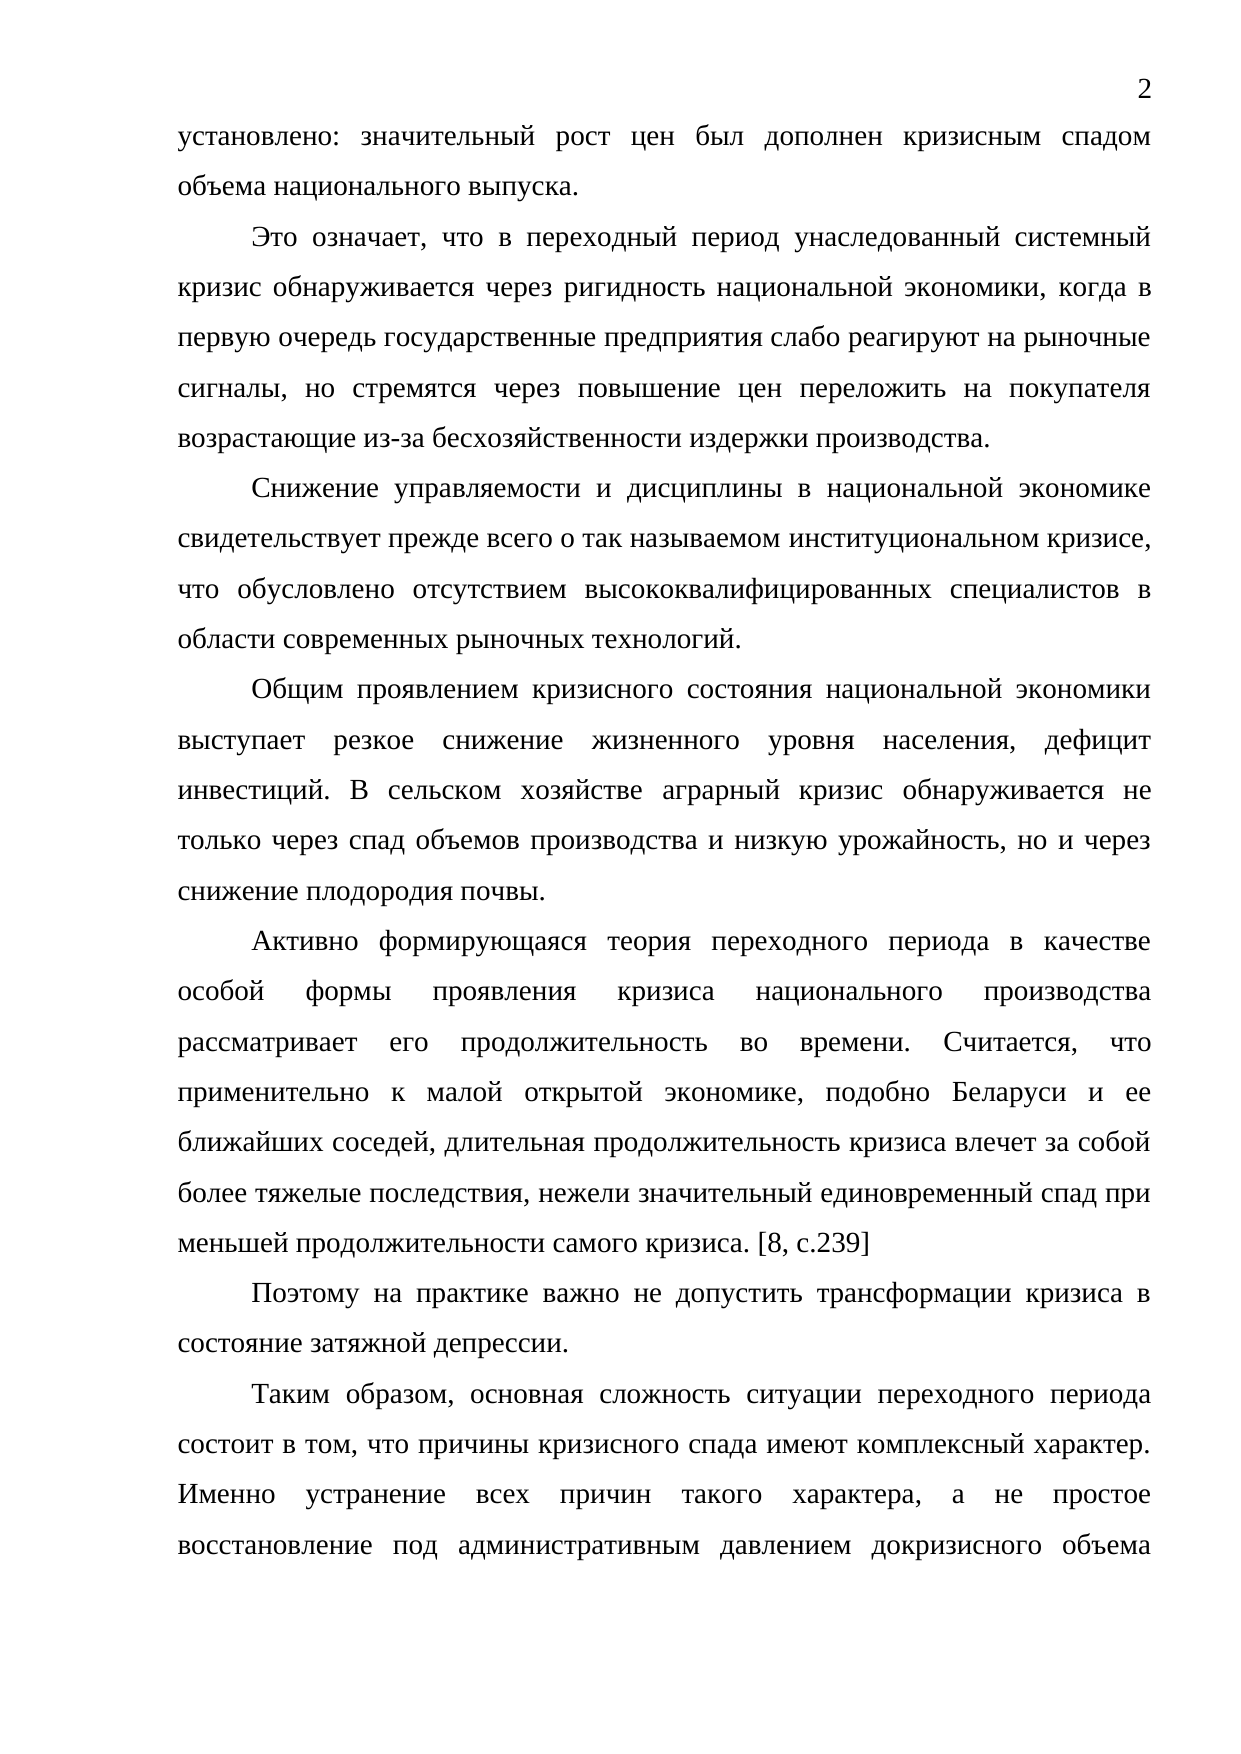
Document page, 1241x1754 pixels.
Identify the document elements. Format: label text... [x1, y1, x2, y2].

text Общим проявлением кризисного состояния национальной экономики выступает резкое снижение жизненного уровня населения, дефицит инвестиций. В сельском хозяйстве аграрный кризис обнаруживается не только через спад объемов производства и низкую урожайность, но и через снижение плодородия почвы. [177, 672, 1152, 906]
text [177, 118, 1152, 202]
text Активно формирующаяся теория переходного периода в качестве особой формы проявления кризиса национального производства рассматривает его продолжительность во времени. Считается, что применительно к малой открытой экономике, подобно Беларуси и ее ближайших соседей, длительная продолжительность кризиса влечет за собой более тяжелые последствия, нежели значительный единовременный спад при меньшей продолжительности самого кризиса. [8, с.239] [177, 923, 1152, 1258]
text Это означает, что в переходный период унаследованный системный кризис обнаруживается через ригидность национальной экономики, когда в первую очередь государственные предприятия слабо реагируют на рыночные сигналы, но стремятся через повышение цен переложить на покупателя возрастающие из-за бесхозяйственности издержки производства. [177, 219, 1152, 453]
text Снижение управляемости и дисциплины в национальной экономике свидетельствует прежде всего о так называемом институциональном кризисе, что обусловлено отсутствием высококвалифицированных специалистов в области современных рыночных технологий. [177, 470, 1152, 655]
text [177, 1376, 1152, 1560]
text Поэтому на практике важно не допустить трансформации кризиса в состояние затяжной депрессии. [177, 1275, 1152, 1359]
